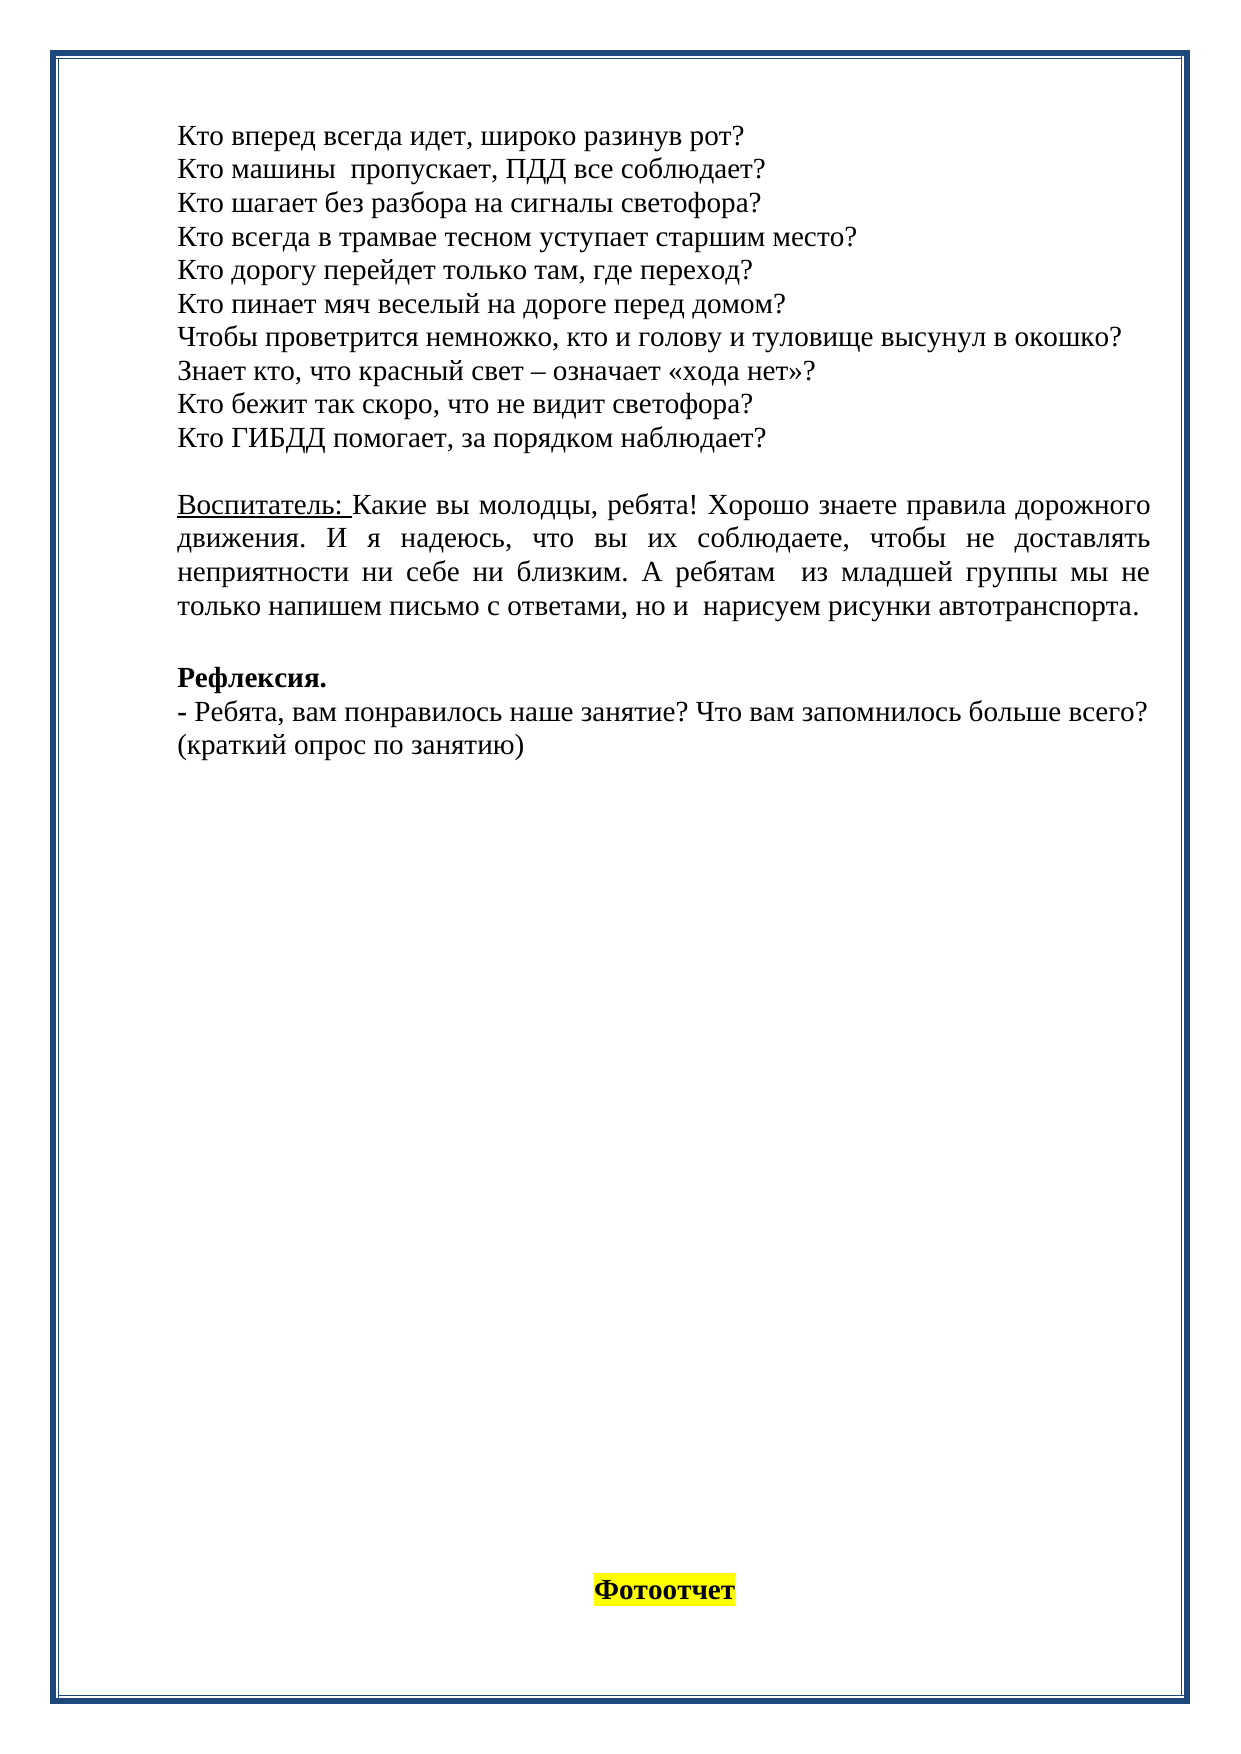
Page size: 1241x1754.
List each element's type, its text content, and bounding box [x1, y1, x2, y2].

text Кто машины пропускает, ПДД все соблюдает? [177, 152, 1152, 185]
text Кто ГИБДД помогает, за порядком наблюдает? [177, 420, 1152, 453]
text Кто шагает без разбора на сигналы светофора? [177, 185, 1152, 219]
text Кто вперед всегда идет, широко разинув рот? [177, 118, 1152, 152]
text - Ребята, вам понравилось наше занятие? Что вам запомнилось больше всего? (краткий опрос по занятию) [177, 694, 1152, 761]
text Рефлексия. [177, 660, 1152, 694]
text Фотоотчет [177, 1572, 1152, 1606]
text Воспитатель: Какие вы молодцы, ребята! Хорошо знаете правила дорожного движения. И я надеюсь, что вы их соблюдаете, чтобы не доставлять неприятности ни себе ни близким. А ребятам из младшей группы мы не только напишем письмо с ответами, но и нарисуем рисунки автотранспорта. [177, 487, 1152, 621]
text Кто бежит так скоро, что не видит светофора? [177, 386, 1152, 420]
text Знает кто, что красный свет – означает «хода нет»? [177, 353, 1152, 386]
text Кто дорогу перейдет только там, где переход? [177, 252, 1152, 286]
text Кто всегда в трамвае тесном уступает старшим место? [177, 219, 1152, 252]
text Чтобы проветрится немножко, кто и голову и туловище высунул в окошко? [177, 319, 1152, 353]
text Кто пинает мяч веселый на дороге перед домом? [177, 286, 1152, 319]
